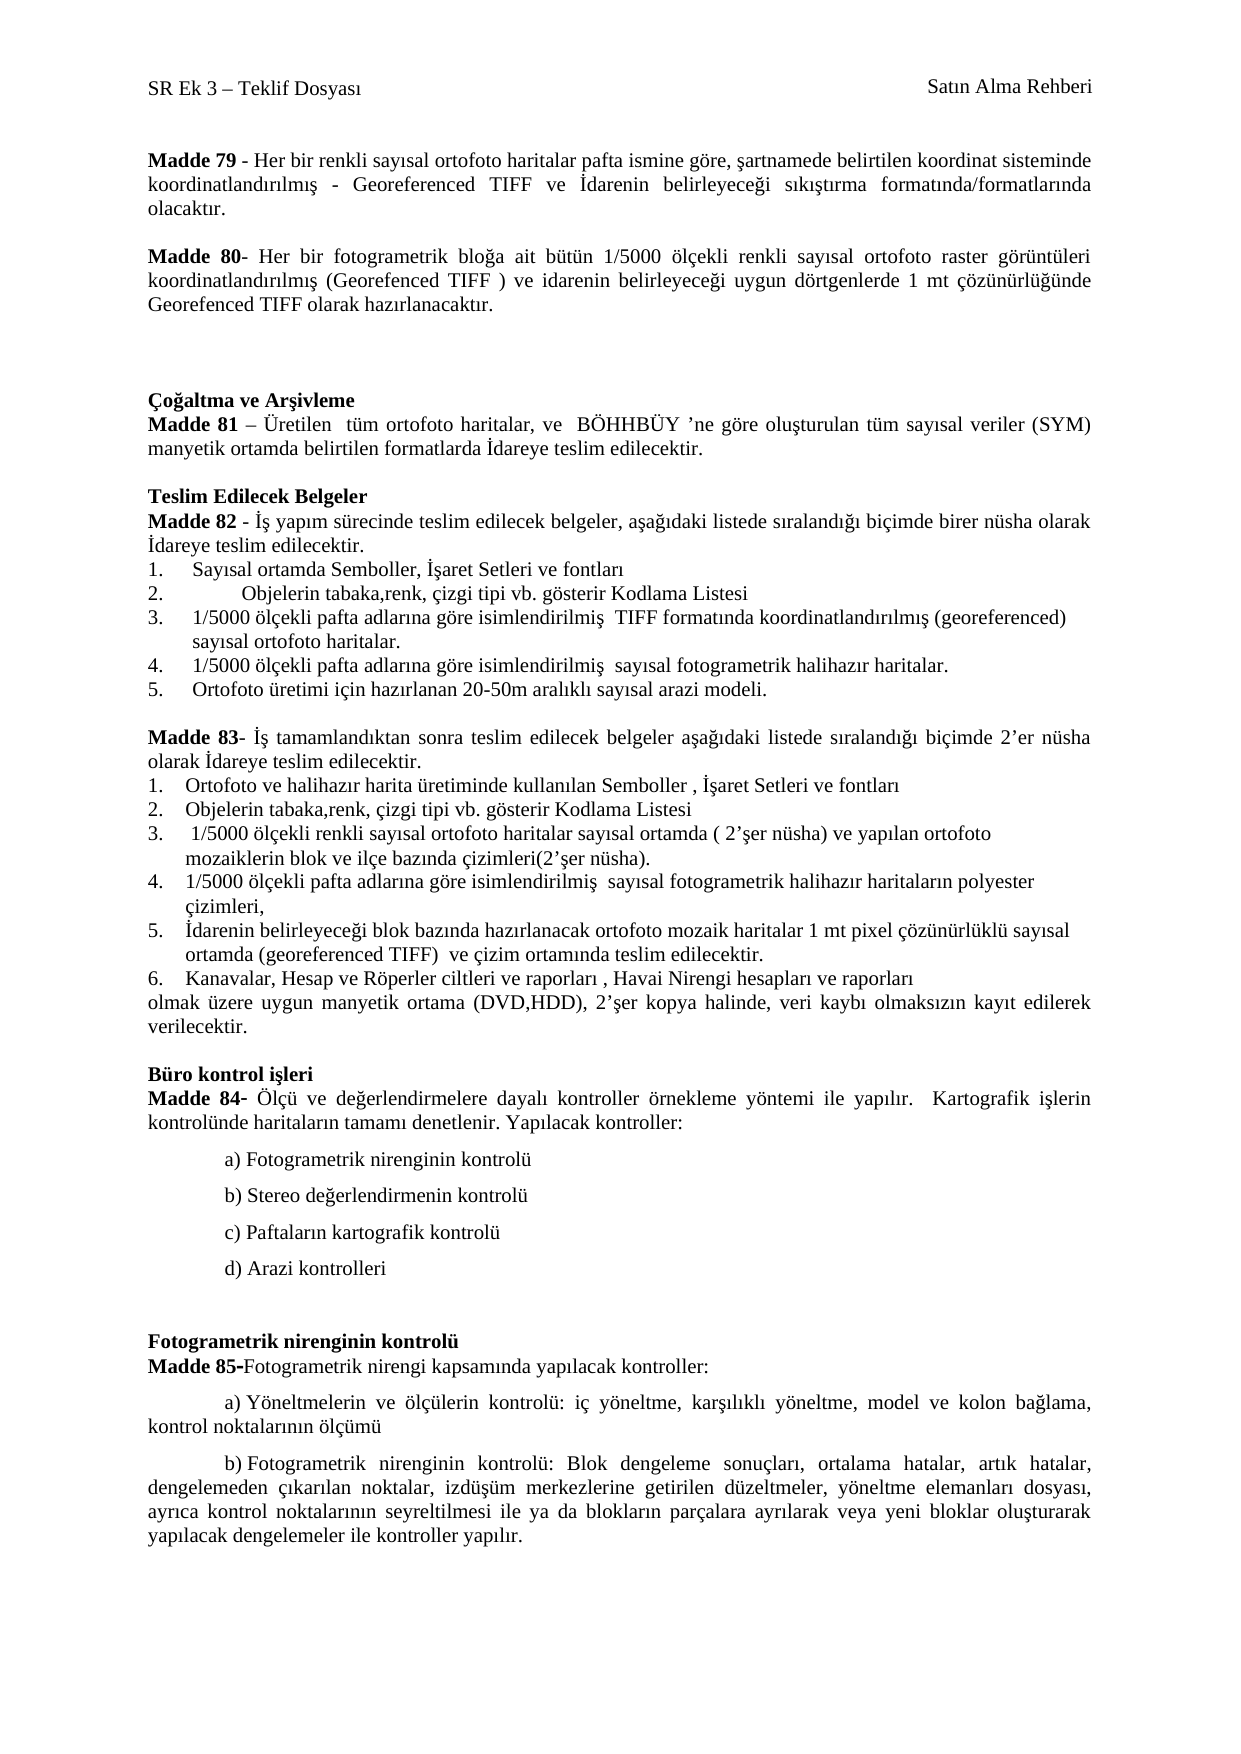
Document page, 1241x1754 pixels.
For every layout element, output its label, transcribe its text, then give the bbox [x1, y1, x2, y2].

list Sayısal ortamda Semboller, İşaret Setleri ve fontları [148, 557, 1093, 581]
text a) Fotogrametrik nirenginin kontrolü [148, 1147, 1093, 1171]
text Madde 81 – Üretilen tüm ortofoto haritalar, ve BÖHHBÜY ’ne göre oluşturulan tüm sayısal veriler (SYM) manyetik ortamda belirtilen formatlarda İdareye teslim edilecektir. [148, 412, 1093, 460]
text Teslim Edilecek Belgeler [148, 484, 1093, 508]
text Fotogrametrik nirenginin kontrolü [148, 1329, 1093, 1353]
text olmak üzere uygun manyetik ortama (DVD,HDD), 2’şer kopya halinde, veri kaybı olmaksızın kayıt edilerek verilecektir. [148, 990, 1093, 1038]
text b) Fotogrametrik nirenginin kontrolü: Blok dengeleme sonuçları, ortalama hatalar, artık hatalar, dengelemeden çıkarılan noktalar, izdüşüm merkezlerine getirilen düzeltmeler, yöneltme elemanları dosyası, ayrıca kontrol noktalarının seyreltilmesi ile ya da blokların parçalara ayrılarak veya yeni bloklar oluşturarak yapılacak dengelemeler ile kontroller yapılır. [148, 1451, 1093, 1547]
text Çoğaltma ve Arşivleme [148, 388, 1093, 412]
list 1/5000 ölçekli pafta adlarına göre isimlendirilmiş sayısal fotogrametrik halihazır haritalar. [148, 653, 1093, 677]
text Madde 83- İş tamamlandıktan sonra teslim edilecek belgeler aşağıdaki listede sıralandığı biçimde 2’er nüsha olarak İdareye teslim edilecektir. [148, 725, 1093, 773]
list Ortofoto ve halihazır harita üretiminde kullanılan Semboller , İşaret Setleri ve fontları [148, 773, 1093, 797]
list Kanavalar, Hesap ve Röperler ciltleri ve raporları , Havai Nirengi hesapları ve raporları [148, 966, 1093, 990]
text Madde 84 Ölçü ve değerlendirmelere dayalı kontroller örnekleme yöntemi ile yapılır. Kartografik işlerin kontrolünde haritaların tamamı denetlenir. Yapılacak kontroller: [148, 1086, 1093, 1134]
text Madde 82 - İş yapım sürecinde teslim edilecek belgeler, aşağıdaki listede sıralandığı biçimde birer nüsha olarak İdareye teslim edilecektir. [148, 508, 1093, 557]
list 1/5000 ölçekli renkli sayısal ortofoto haritalar sayısal ortamda ( 2’şer nüsha) ve yapılan ortofoto mozaiklerin blok ve ilçe bazında çizimleri(2’şer nüsha). [148, 821, 1093, 869]
list 1/5000 ölçekli pafta adlarına göre isimlendirilmiş TIFF formatında koordinatlandırılmış (georeferenced) sayısal ortofoto haritalar. [148, 605, 1093, 653]
list Objelerin tabaka,renk, çizgi tipi vb. gösterir Kodlama Listesi [148, 581, 1093, 605]
text Madde 85Fotogrametrik nirengi kapsamında yapılacak kontroller: [148, 1353, 1093, 1378]
text b) Stereo değerlendirmenin kontrolü [148, 1183, 1093, 1207]
text Büro kontrol işleri [148, 1062, 1093, 1086]
list İdarenin belirleyeceği blok bazında hazırlanacak ortofoto mozaik haritalar 1 mt pixel çözünürlüklü sayısal ortamda (georeferenced TIFF) ve çizim ortamında teslim edilecektir. [148, 918, 1093, 966]
list Ortofoto üretimi için hazırlanan 20-50m aralıklı sayısal arazi modeli. [148, 677, 1093, 701]
text a) Yöneltmelerin ve ölçülerin kontrolü: iç yöneltme, karşılıklı yöneltme, model ve kolon bağlama, kontrol noktalarının ölçümü [148, 1390, 1093, 1438]
text Madde 79 - Her bir renkli sayısal ortofoto haritalar pafta ismine göre, şartnamede belirtilen koordinat sisteminde koordinatlandırılmış - Georeferenced TIFF ve İdarenin belirleyeceği sıkıştırma formatında/formatlarında olacaktır. [148, 148, 1093, 220]
text Madde 80- Her bir fotogrametrik bloğa ait bütün 1/5000 ölçekli renkli sayısal ortofoto raster görüntüleri koordinatlandırılmış (Georefenced TIFF ) ve idarenin belirleyeceği uygun dörtgenlerde 1 mt çözünürlüğünde Georefenced TIFF olarak hazırlanacaktır. [148, 244, 1093, 316]
list Objelerin tabaka,renk, çizgi tipi vb. gösterir Kodlama Listesi [148, 797, 1093, 821]
text d) Arazi kontrolleri [148, 1256, 1093, 1280]
list 1/5000 ölçekli pafta adlarına göre isimlendirilmiş sayısal fotogrametrik halihazır haritaların polyester çizimleri, [148, 869, 1093, 918]
text c) Paftaların kartografik kontrolü [148, 1220, 1093, 1244]
